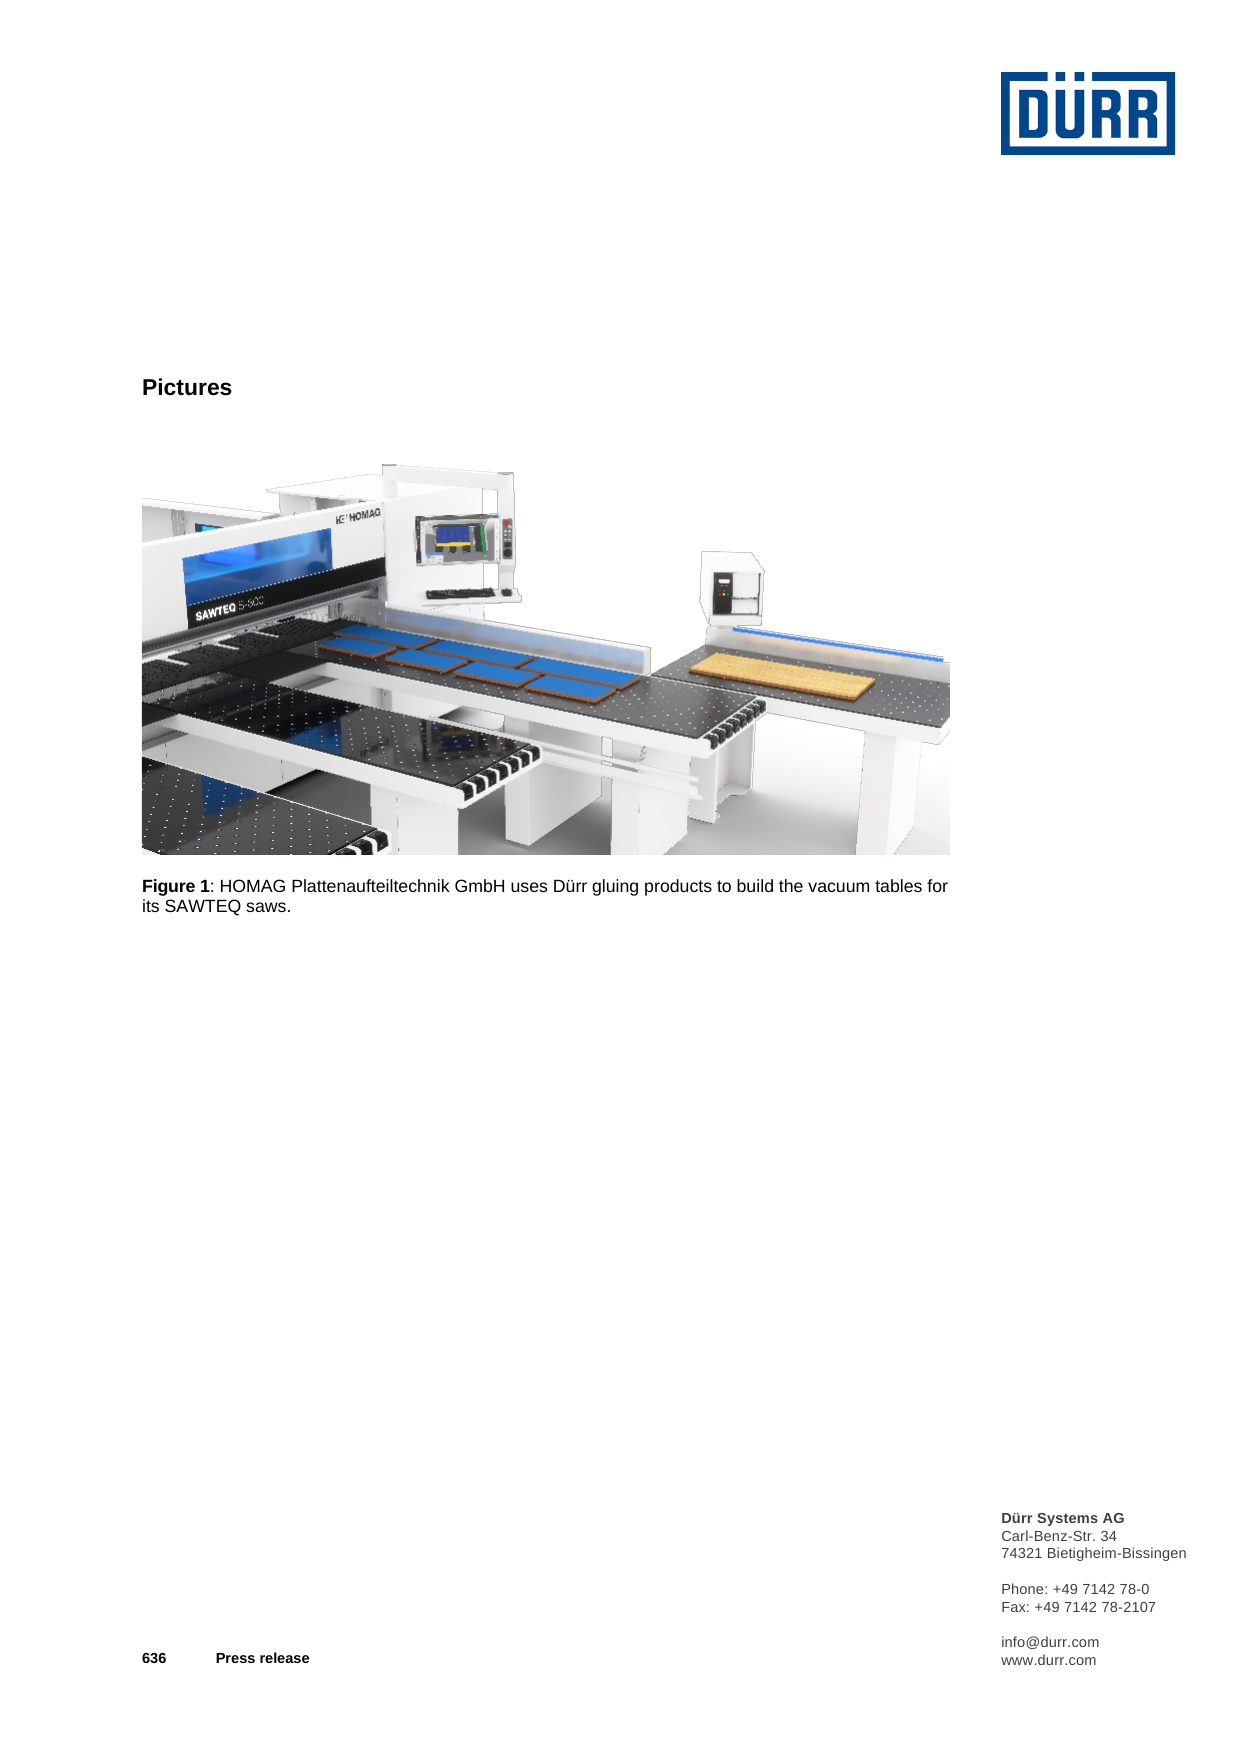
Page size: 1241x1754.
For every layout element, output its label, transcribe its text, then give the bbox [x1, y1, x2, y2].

text Pictures [142, 366, 951, 401]
picture [141, 435, 950, 855]
picture [1001, 72, 1175, 155]
text Figure 1: HOMAG Plattenaufteiltechnik GmbH uses Dürr gluing products to build the vacuum tables for its SAWTEQ saws. [142, 875, 951, 916]
